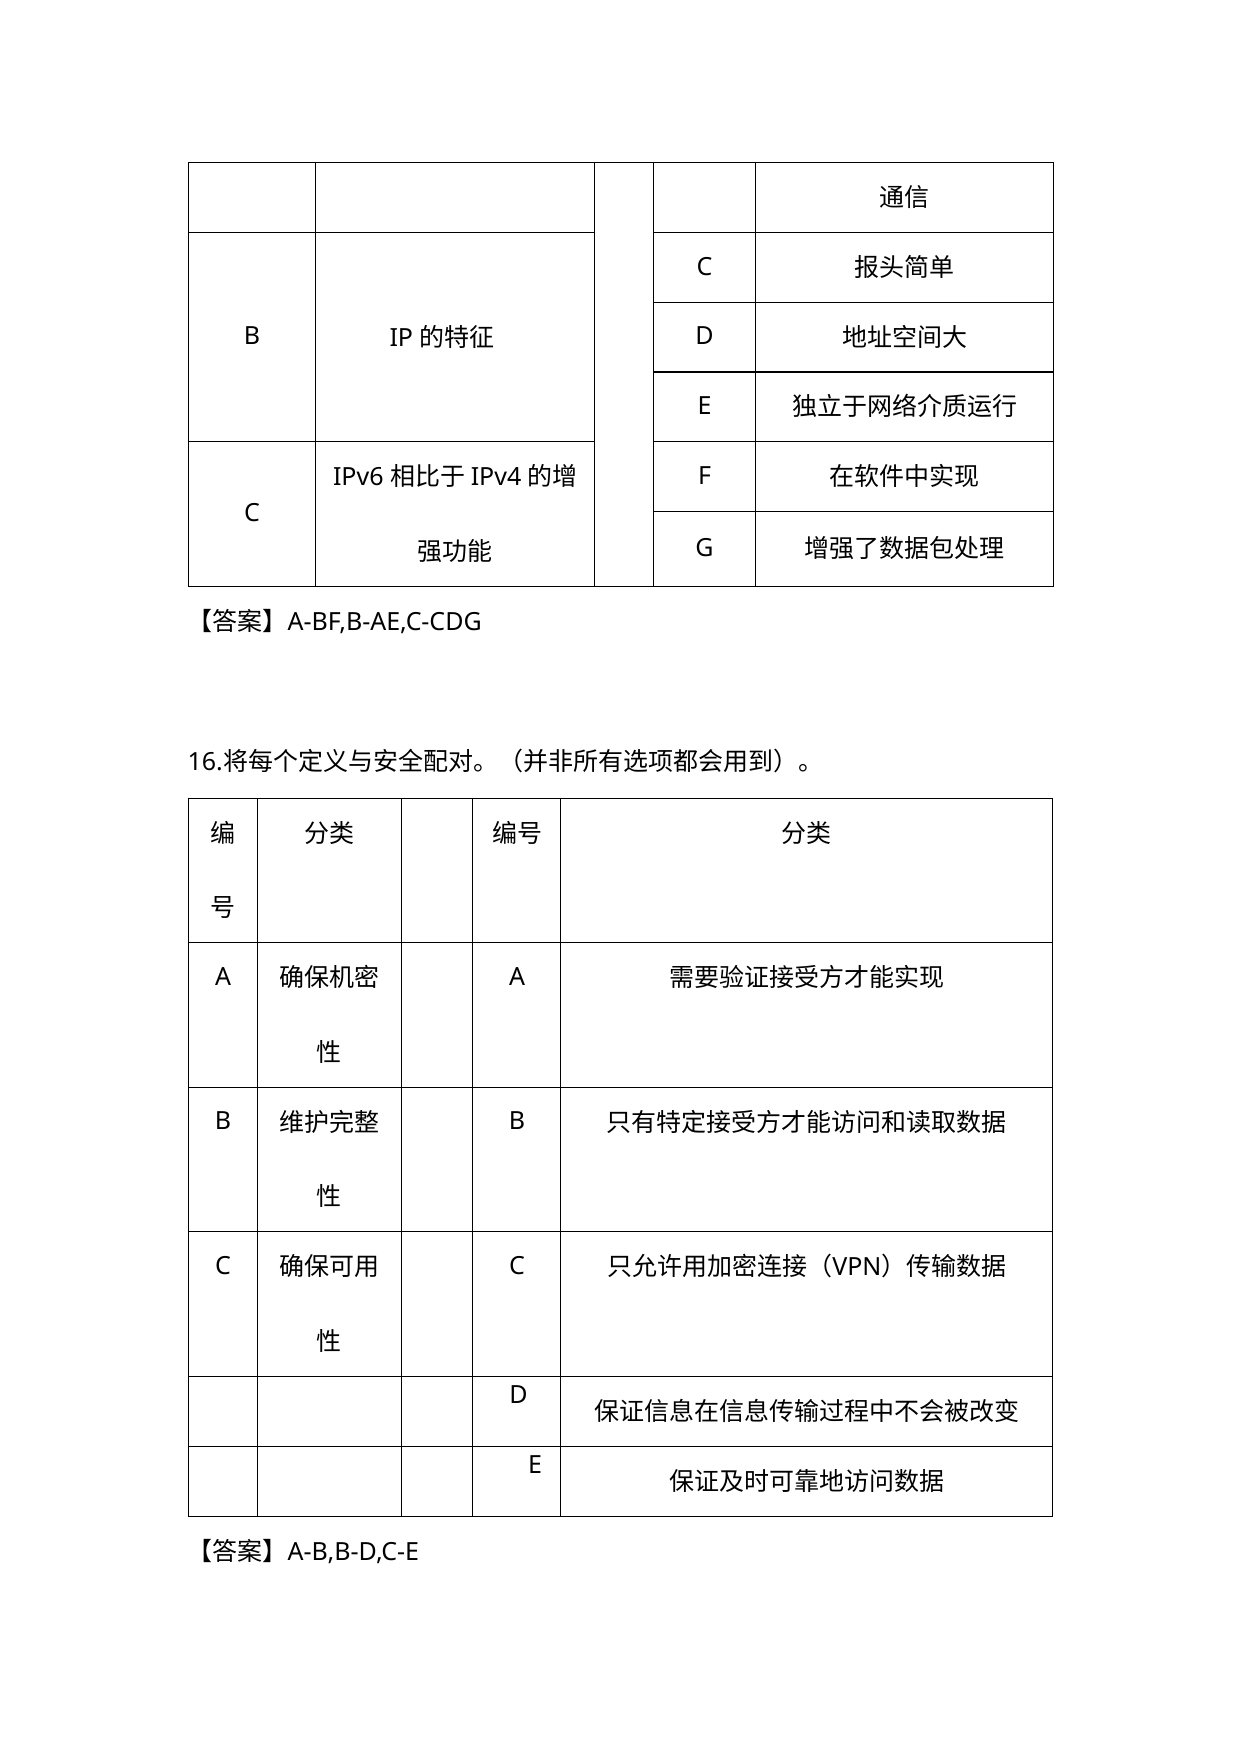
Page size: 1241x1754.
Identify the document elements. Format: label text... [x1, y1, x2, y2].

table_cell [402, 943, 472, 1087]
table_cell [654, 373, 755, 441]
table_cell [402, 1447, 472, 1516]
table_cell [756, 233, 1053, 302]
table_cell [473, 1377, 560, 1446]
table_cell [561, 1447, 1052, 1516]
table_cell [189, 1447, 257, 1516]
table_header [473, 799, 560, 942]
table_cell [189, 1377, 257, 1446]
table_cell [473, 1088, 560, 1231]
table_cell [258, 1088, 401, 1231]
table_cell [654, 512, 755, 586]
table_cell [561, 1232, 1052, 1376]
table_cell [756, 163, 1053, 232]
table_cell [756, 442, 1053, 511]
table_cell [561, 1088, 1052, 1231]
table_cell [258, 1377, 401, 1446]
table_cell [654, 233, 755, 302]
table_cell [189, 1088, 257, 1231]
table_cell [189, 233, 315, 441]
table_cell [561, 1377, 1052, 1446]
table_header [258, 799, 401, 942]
text 【答案】A-BF,B-AE,C-CDG [187, 587, 1053, 652]
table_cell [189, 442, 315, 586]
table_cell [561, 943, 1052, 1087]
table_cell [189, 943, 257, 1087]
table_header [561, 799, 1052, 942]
text 16.将每个定义与安全配对。（并非所有选项都会用到）。 [187, 727, 1053, 792]
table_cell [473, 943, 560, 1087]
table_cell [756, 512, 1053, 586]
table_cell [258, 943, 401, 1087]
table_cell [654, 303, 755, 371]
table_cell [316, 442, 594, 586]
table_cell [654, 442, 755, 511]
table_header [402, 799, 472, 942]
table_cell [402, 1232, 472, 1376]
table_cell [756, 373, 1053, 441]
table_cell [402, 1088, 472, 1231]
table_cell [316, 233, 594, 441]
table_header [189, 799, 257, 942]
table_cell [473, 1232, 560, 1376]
text 【答案】A-B,B-D,C-E [187, 1517, 1053, 1582]
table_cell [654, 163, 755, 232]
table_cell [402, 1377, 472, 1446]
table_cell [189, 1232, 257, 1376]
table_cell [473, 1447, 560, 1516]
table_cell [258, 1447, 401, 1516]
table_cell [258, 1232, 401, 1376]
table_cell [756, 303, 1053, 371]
